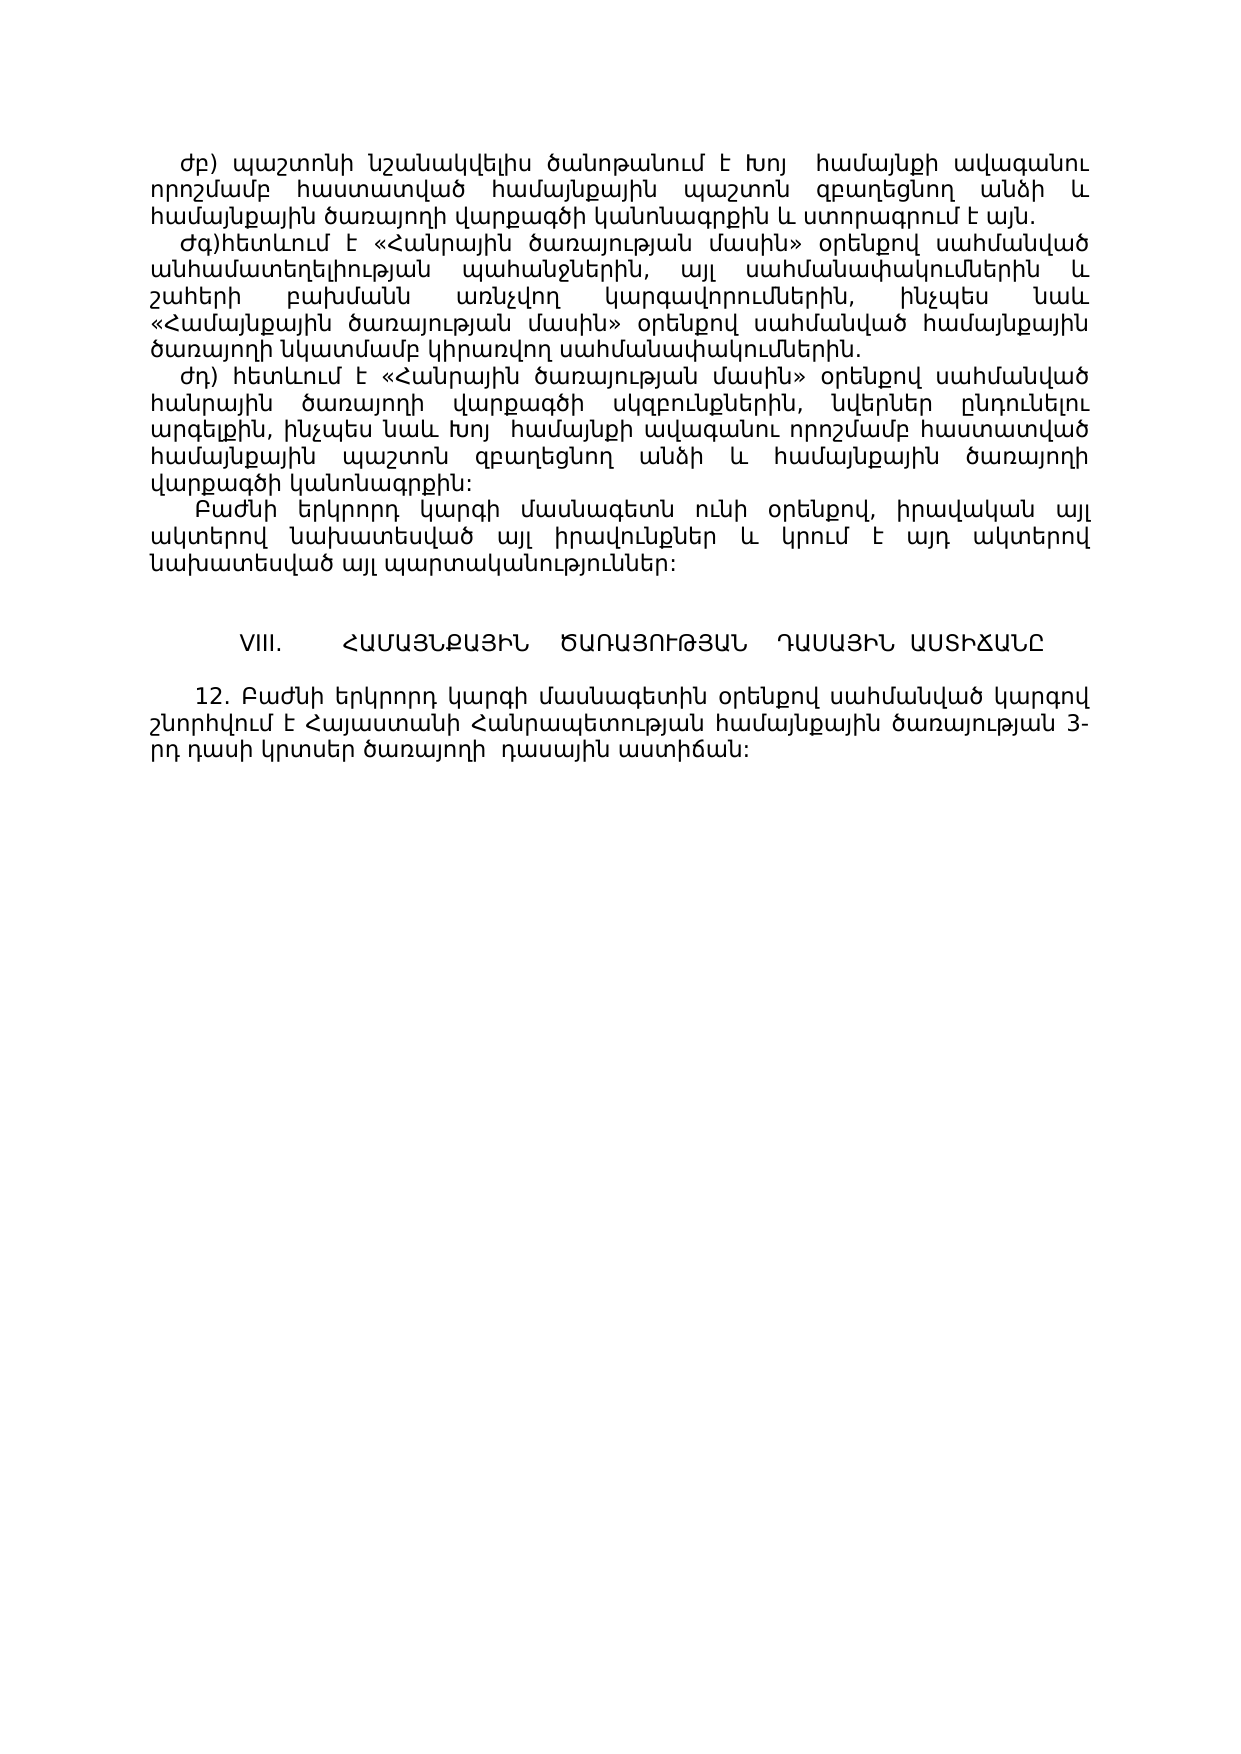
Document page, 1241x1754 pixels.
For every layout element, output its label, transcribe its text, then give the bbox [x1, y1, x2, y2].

text VIII. ՀԱՄԱՅՆՔԱՅԻՆ ԾԱՌԱՅՈՒԹՅԱՆ ԴԱՍԱՅԻՆ ԱՍՏԻՃԱՆԸ [150, 630, 1090, 657]
text Բաժնի երկրորդ կարգի մասնագետն ունի oրենքով, իրավական այլ ակտերով նախատեսված այլ իրավունքներ և կրում է այդ ակտերով նախատեսված այլ պարտականություններ: [150, 497, 1090, 577]
text ժդ) հետևում է «Հանրային ծառայության մասին» օրենքով սահմանված հանրային ծառայողի վարքագծի սկզբունքներին, նվերներ ընդունելու արգելքին, ինչպես նաև Խոյ համայնքի ավագանու որոշմամբ հաստատված համայնքային պաշտոն զբաղեցնող անձի և համայնքային ծառայողի վարքագծի կանոնագրքին: [150, 363, 1090, 497]
text 12. Բաժնի երկրորդ կարգի մասնագետին օրենքով սահմանված կարգով շնորհվում է Հայաստանի Հանրապետության համայնքային ծառայության 3-րդ դասի կրտսեր ծառայողի դասային աստիճան: [150, 683, 1090, 763]
text ժբ) պաշտոնի նշանակվելիս ծանոթանում է Խոյ համայնքի ավագանու որոշմամբ հաստատված համայնքային պաշտոն զբաղեցնող անձի և համայնքային ծառայողի վարքագծի կանոնագրքին և ստորագրում է այն. [150, 150, 1090, 230]
text Ժգ)հետևում է «Հանրային ծառայության մասին» օրենքով սահմանված անհամատեղելիության պահանջներին, այլ սահմանափակումներին և շահերի բախմանն առնչվող կարգավորումներին, ինչպես նաև «Համայնքային ծառայության մասին» օրենքով սահմանված համայնքային ծառայողի նկատմամբ կիրառվող սահմանափակումներին. [150, 230, 1090, 363]
